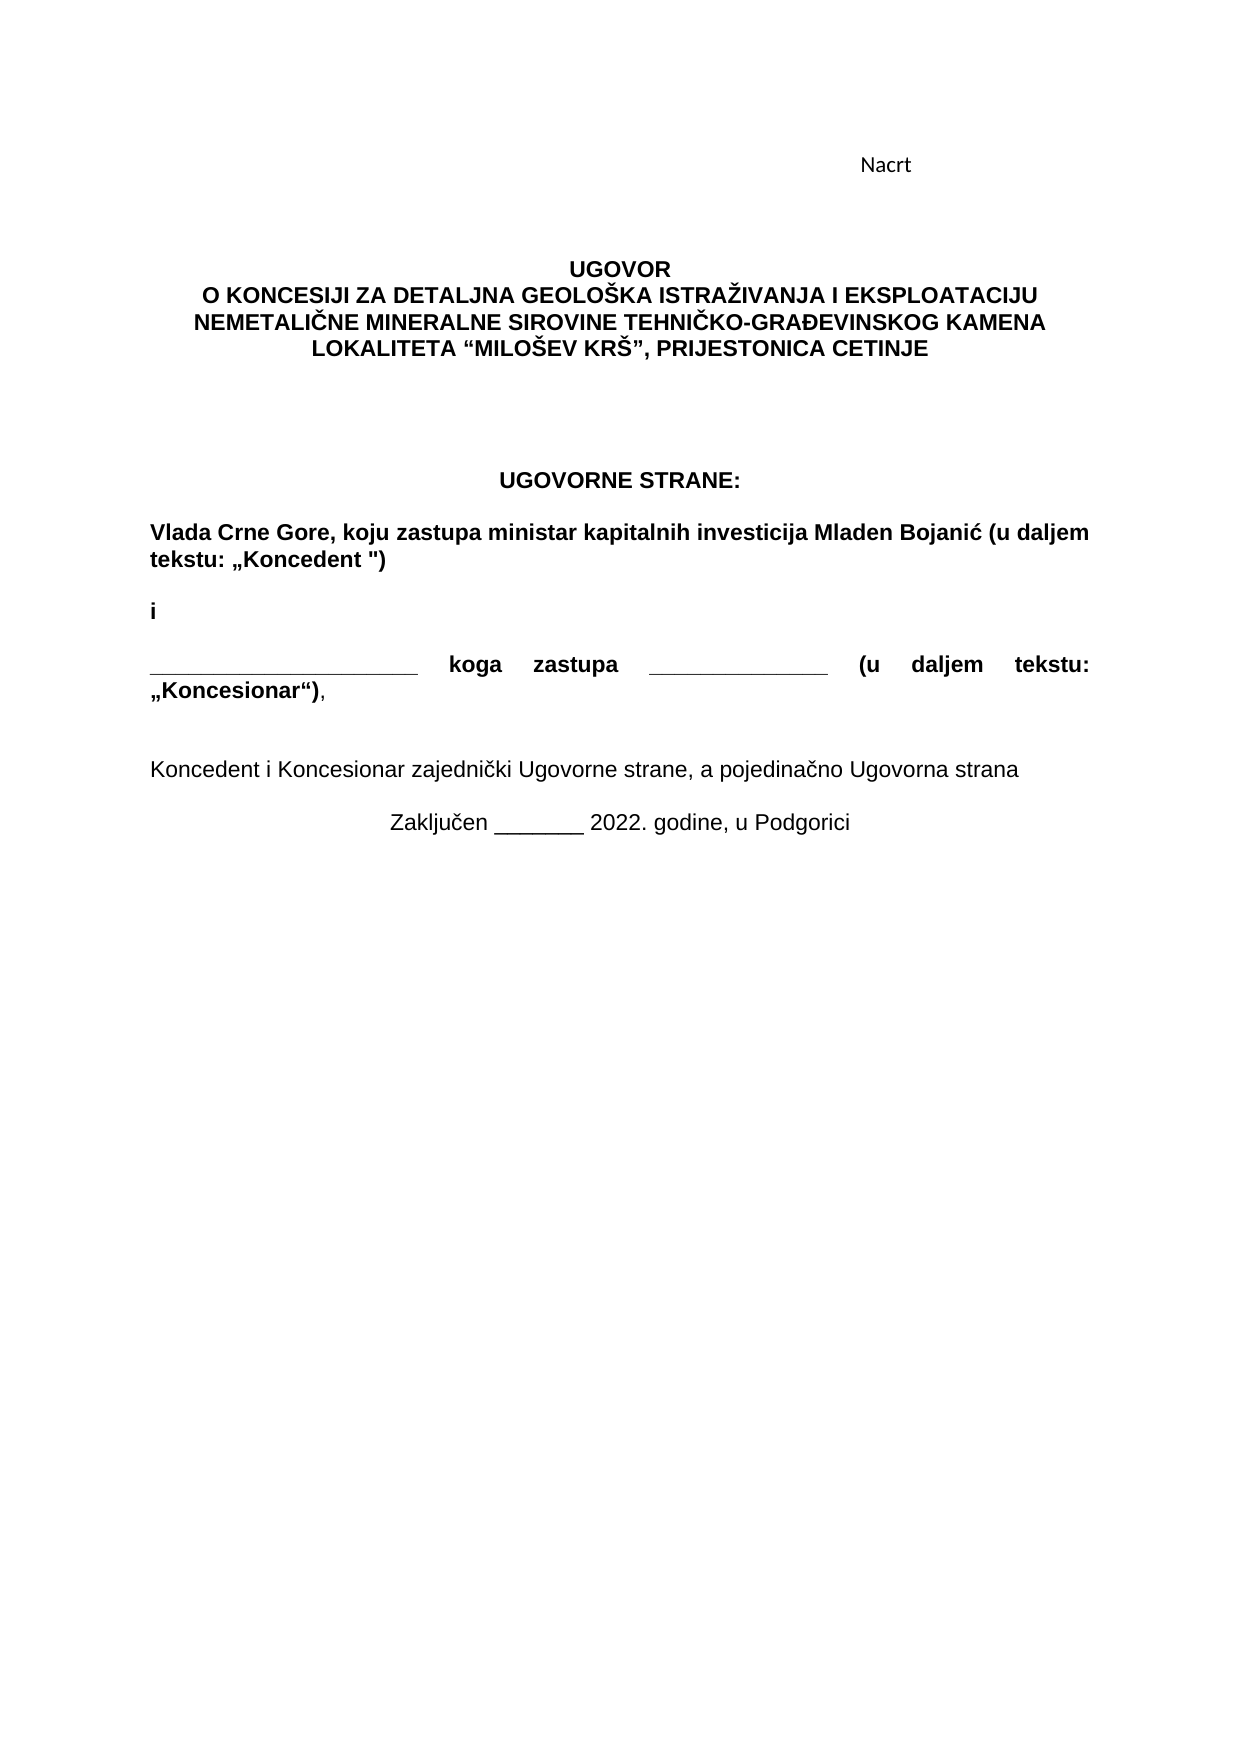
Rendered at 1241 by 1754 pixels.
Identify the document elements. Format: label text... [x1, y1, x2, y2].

text UGOVOR [165, 256, 1075, 282]
text Nacrt [150, 150, 1090, 178]
text Vlada Crne Gore, koju zastupa ministar kapitalnih investicija Mladen Bojanić (u daljem tekstu: „Koncedent ") [150, 519, 1090, 572]
text O KONCESIJI ZA DETALJNA GEOLOŠKA ISTRAŽIVANJA I EKSPLOATACIJU NEMETALIČNE MINERALNE SIROVINE TEHNIČKO-GRAĐEVINSKOG KAMENA LOKALITETA “MILOŠEV KRŠ”, PRIJESTONICA CETINJE [165, 282, 1075, 361]
text Koncedent i Koncesionar zajednički Ugovorne strane, a pojedinačno Ugovorna strana [150, 756, 1090, 783]
text UGOVORNE STRANE: [165, 467, 1075, 493]
text i [150, 598, 1090, 625]
text _____________________ koga zastupa ______________ (u daljem tekstu: „Koncesionar“), [150, 651, 1090, 704]
text Zaključen _______ 2022. godine, u Podgorici [150, 809, 1090, 836]
